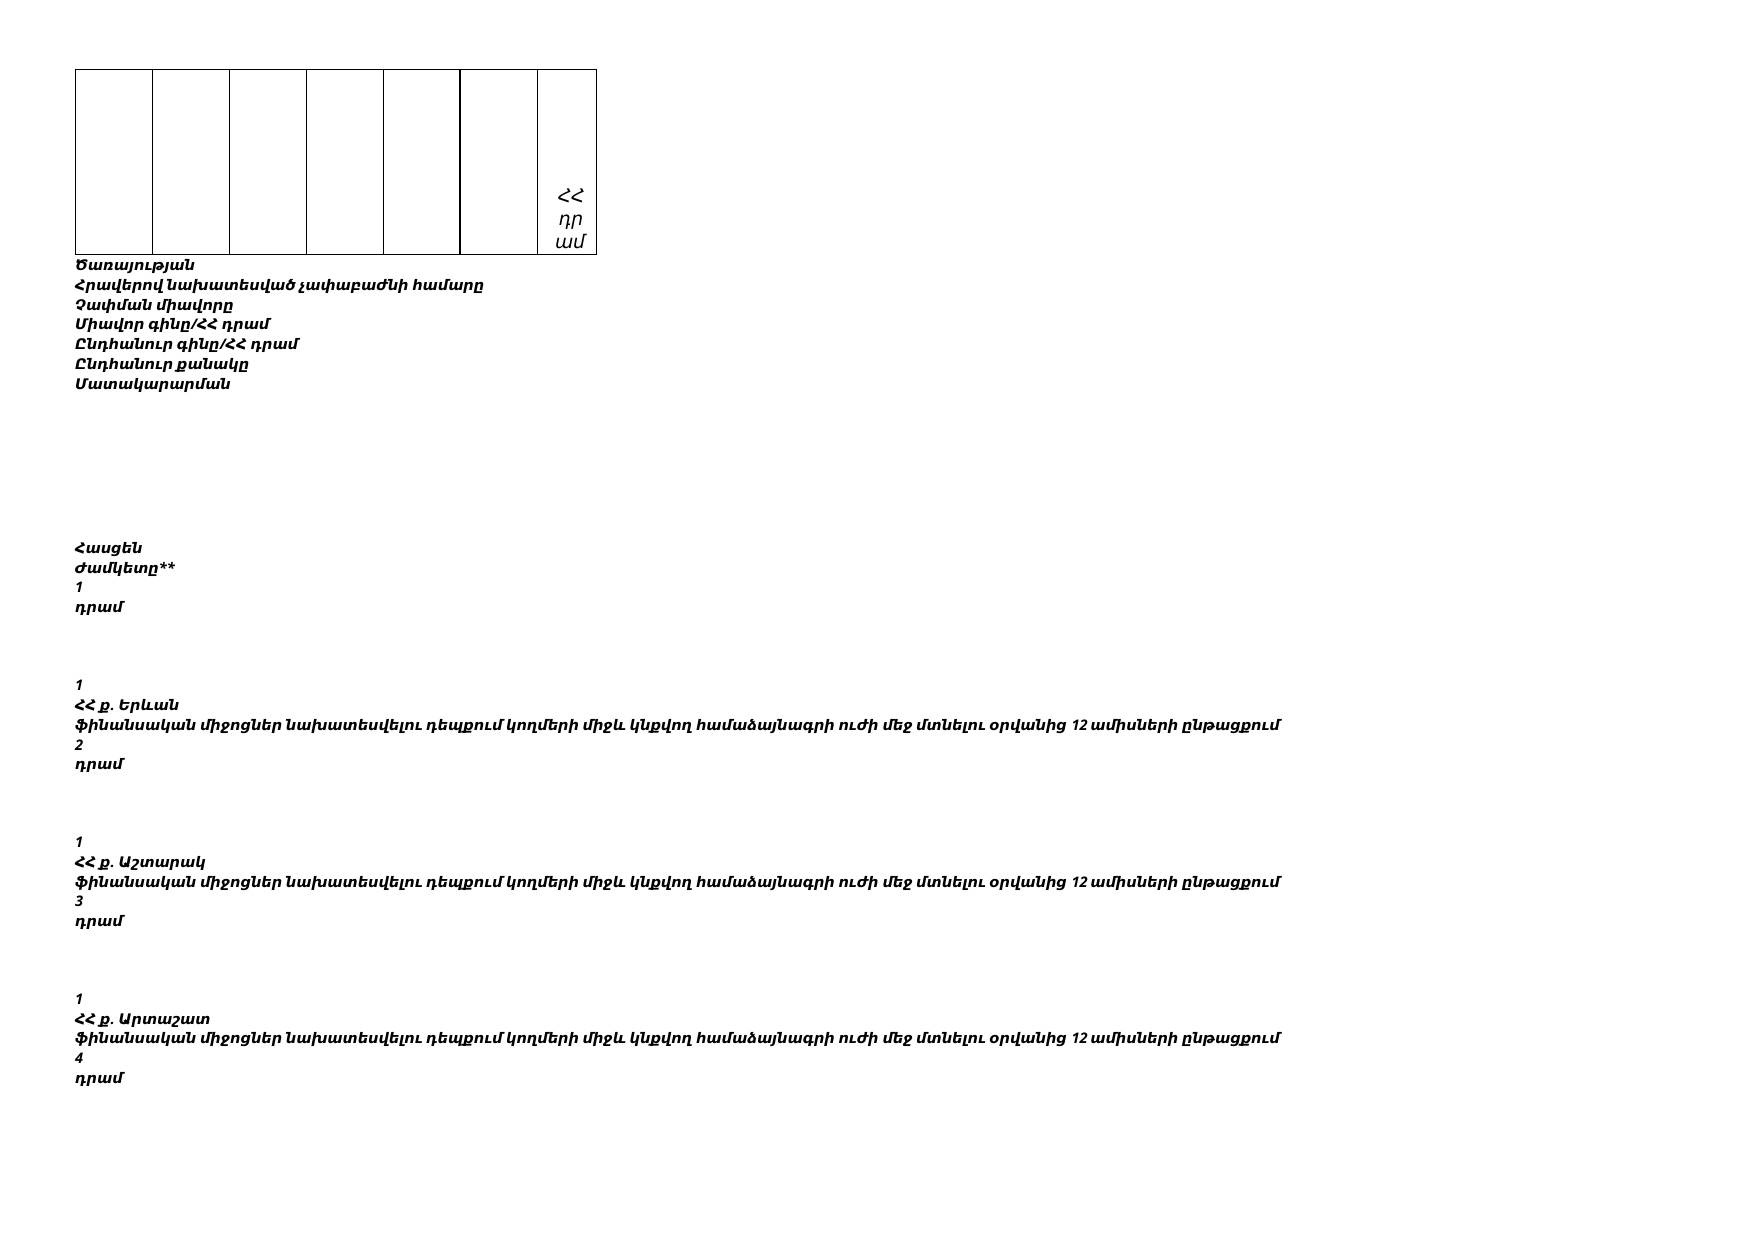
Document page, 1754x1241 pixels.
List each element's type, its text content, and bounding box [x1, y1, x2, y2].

text ՀՀ դրամ [548, 70, 585, 253]
